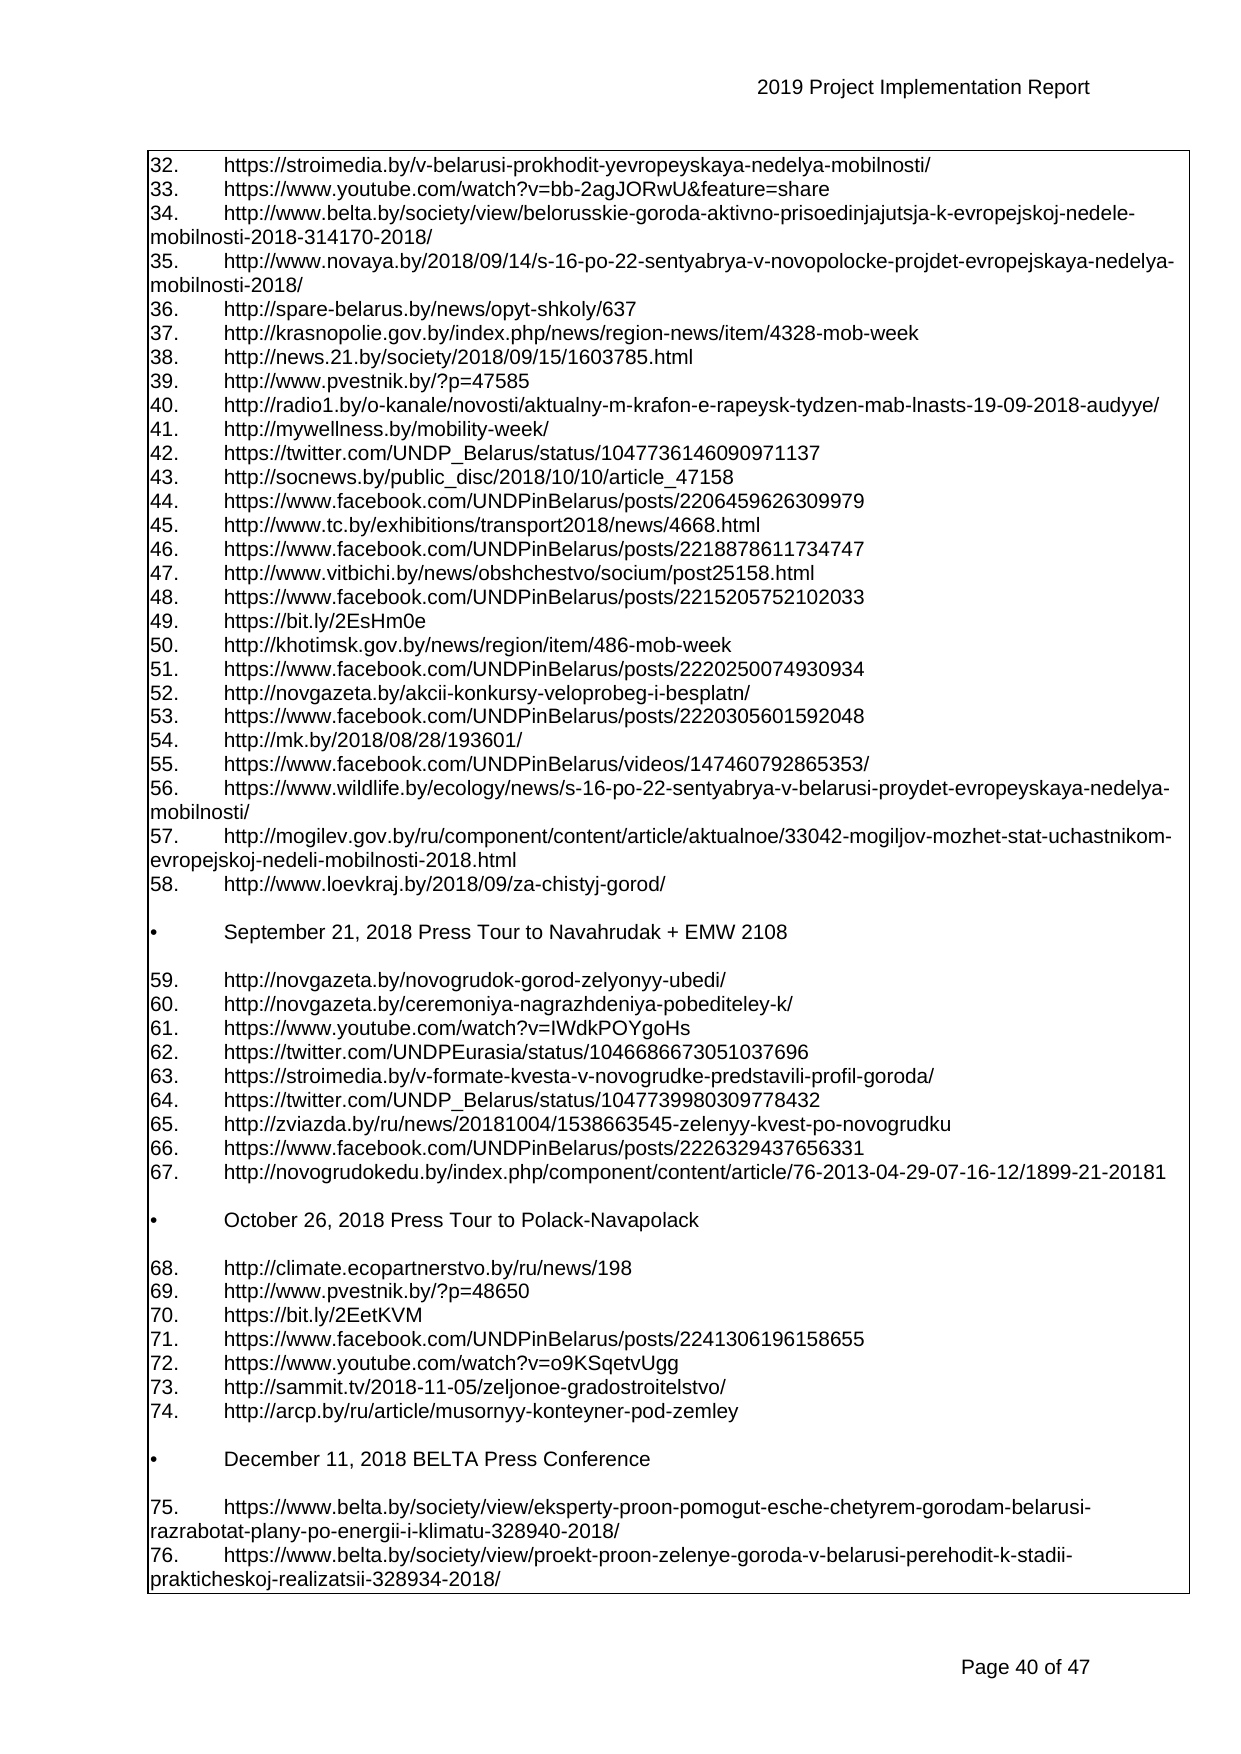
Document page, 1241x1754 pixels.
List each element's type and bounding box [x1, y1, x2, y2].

table_cell [149, 151, 1189, 1593]
